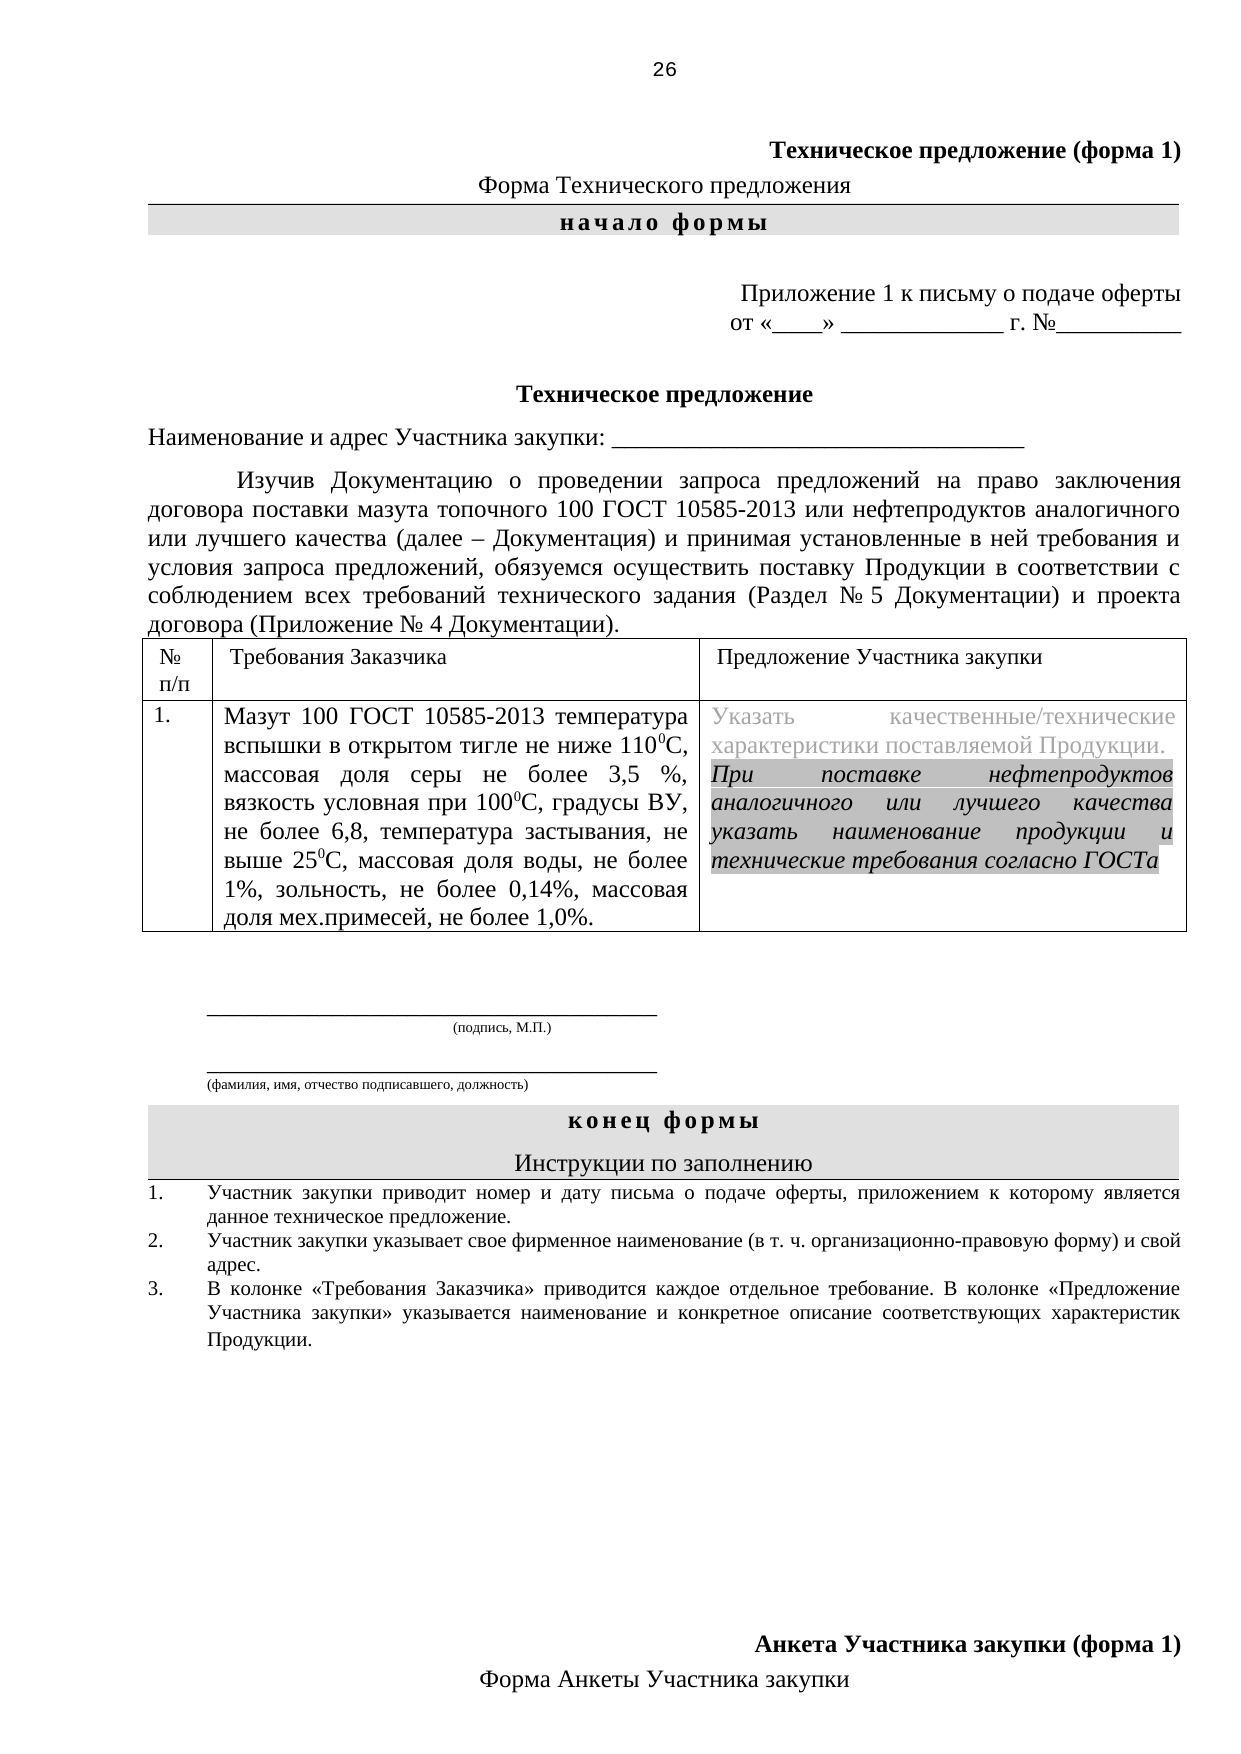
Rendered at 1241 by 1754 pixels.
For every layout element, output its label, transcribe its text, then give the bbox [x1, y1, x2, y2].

list Участник закупки приводит номер и дату письма о подаче оферты, приложением к которому является данное техническое предложение. [148, 1180, 1181, 1228]
table_header Требования Заказчика [213, 639, 699, 700]
text Техническое предложение (форма 2) [148, 135, 1181, 164]
text (фамилия, имя, отчество подписавшего, должность) [148, 1076, 797, 1105]
text Техническое предложение [148, 379, 1181, 408]
text Приложение 2 к письму о подаче оферты от «____» _____________ г. №__________ [148, 278, 1181, 336]
text Форма Анкеты Участника закупки [148, 1664, 1181, 1693]
table_cell Мазут 100 ГОСТ 10585-2013 температура вспышки в открытом тигле не ниже 1100С, массовая доля серы не более 3,5 %, вязкость условная при 1000С, градусы ВУ, не более 6,8, температура застывания, не выше 250С, массовая доля воды, не более 1%, зольность, не более 0,14%, массовая доля мех.примесей, не более 1,0%. [213, 701, 699, 931]
text конец формы [148, 1105, 1179, 1133]
text начало формы [148, 205, 1179, 235]
list Участник закупки указывает свое фирменное наименование (в т. ч. организационно-правовую форму) и свой адрес. [148, 1228, 1181, 1276]
table_cell Указать качественные/технические характеристики поставляемой Продукции. При поставке нефтепродуктов аналогичного или лучшего качества указать наименование продукции и технические требования согласно ГОСТа [700, 701, 1186, 931]
text Изучив Документацию о проведении запроса предложений на право заключения договора поставки мазута топочного 100 ГОСТ 10585-2013 или нефтепродуктов аналогичного или лучшего качества (далее – Документация) и принимая установленные в ней требования и условия запроса предложений, обязуемся осуществить поставку Продукции в соответствии с соблюдением всех требований технического задания (Раздел № 5 Документации) и проекта договора (Приложение № 4 Документации). [148, 465, 1181, 638]
table_header Предложение Участника закупки [700, 639, 1186, 700]
table_header № п/п [143, 639, 212, 700]
text (подпись, М.П.) [148, 1018, 797, 1047]
list В колонке «Требования Заказчика» приводится каждое отдельное требование. В колонке «Предложение Участника закупки» указывается наименование и конкретное описание соответствующих характеристик Продукции. [148, 1276, 1181, 1352]
text Форма Технического предложения [148, 170, 1181, 199]
text Анкета Участника закупки (форма 3) [148, 1629, 1181, 1658]
table_cell [143, 701, 212, 931]
text ____________________________________ [148, 990, 1181, 1018]
text ____________________________________ [148, 1047, 1181, 1076]
text Наименование и адрес Участника закупки: _________________________________ [148, 422, 1181, 451]
text Инструкции по заполнению [148, 1148, 1179, 1179]
